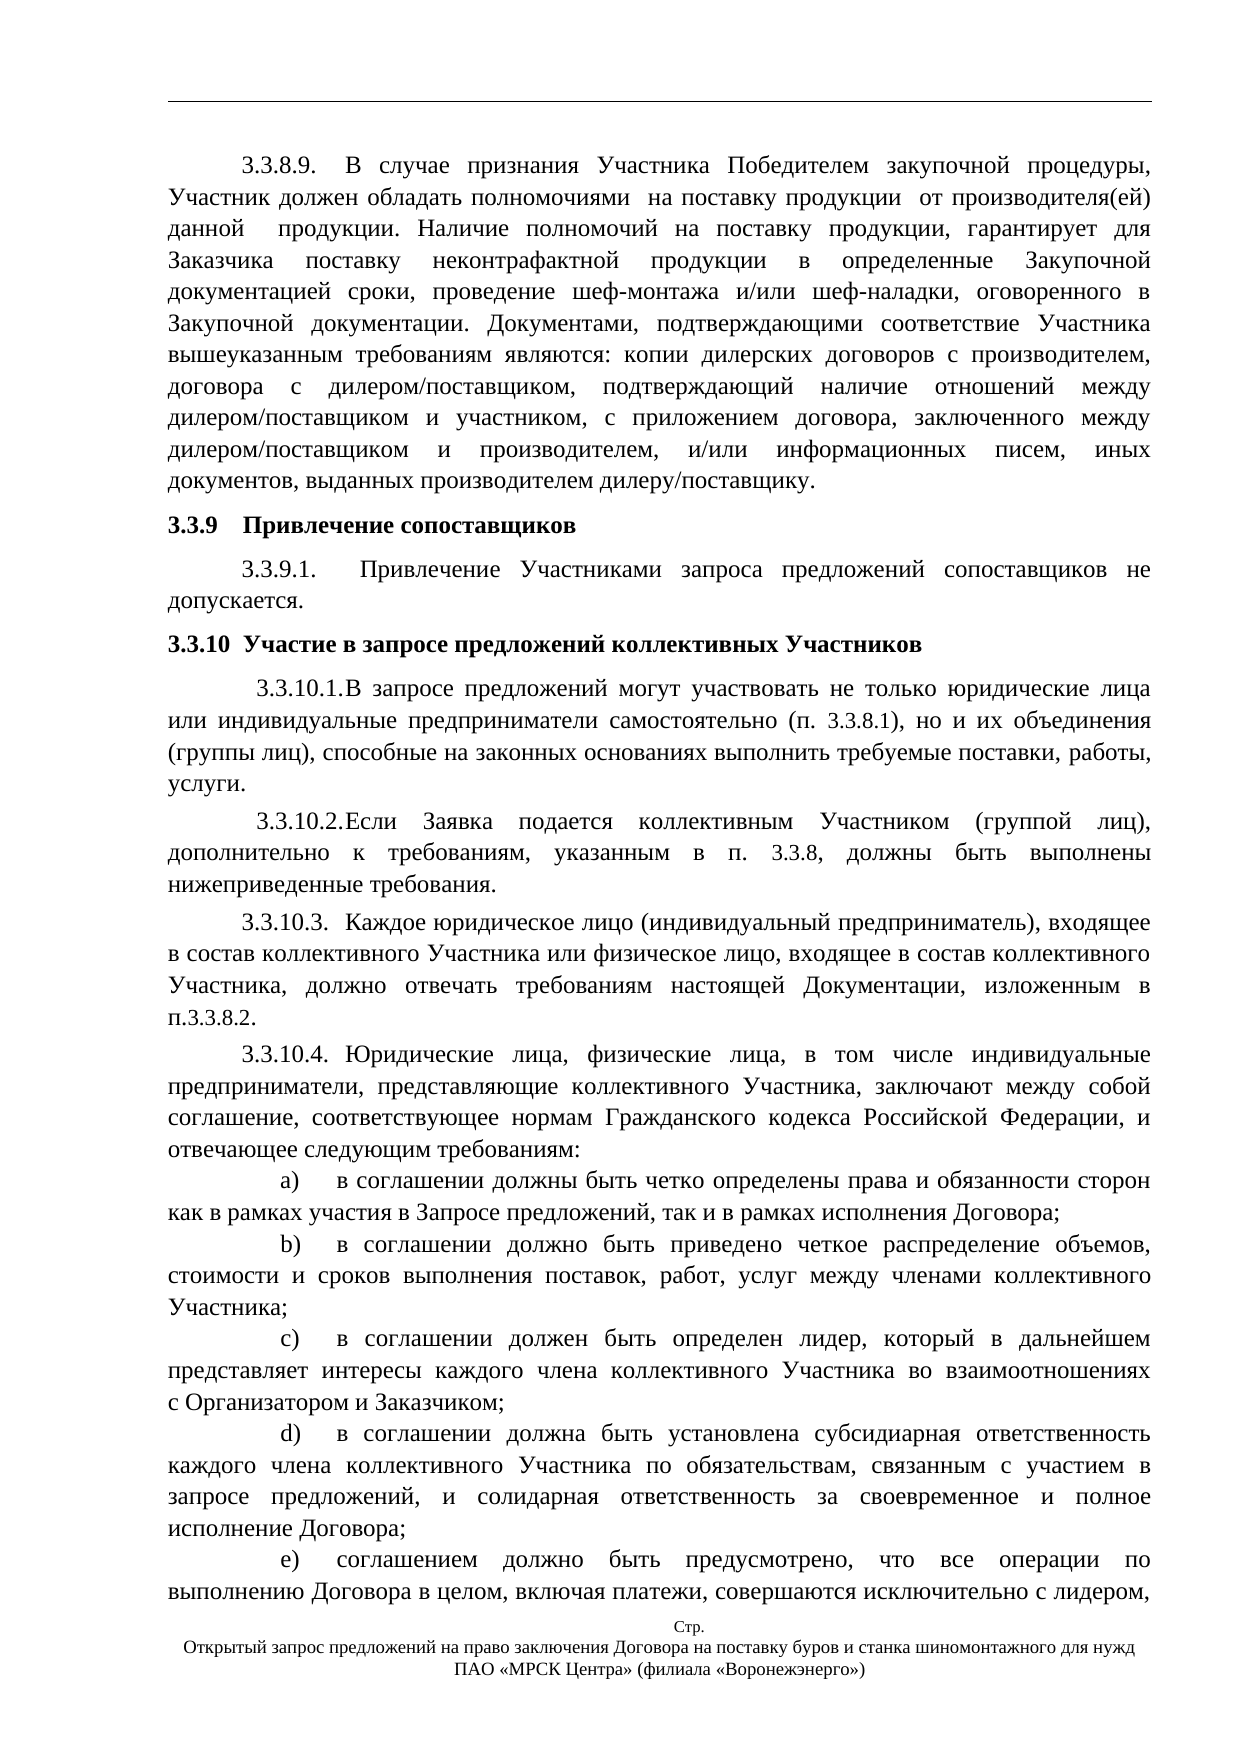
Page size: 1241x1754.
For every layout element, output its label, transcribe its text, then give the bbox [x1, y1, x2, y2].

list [168, 1544, 1152, 1605]
list в соглашении должно быть приведено четкое распределение объемов, стоимости и сроков выполнения поставок, работ, услуг между членами коллективного Участника; [168, 1229, 1152, 1321]
list В случае признания Участника Победителем закупочной процедуры, Участник должен обладать полномочиями на поставку продукции от производителя(ей) данной продукции. Наличие полномочий на поставку продукции, гарантирует для Заказчика поставку неконтрафактной продукции в определенные Закупочной документацией сроки, проведение шеф-монтажа и/или шеф-наладки, оговоренного в Закупочной документации. Документами, подтверждающими соответствие Участника вышеуказанным требованиям являются: копии дилерских договоров с производителем, договора с дилером/поставщиком, подтверждающий наличие отношений между дилером/поставщиком и участником, с приложением договора, заключенного между дилером/поставщиком и производителем, и/или информационных писем, иных документов, выданных производителем дилеру/поставщику. [168, 150, 1152, 494]
subtitle Привлечение сопоставщиков [168, 510, 1152, 538]
subtitle Участие в запросе предложений коллективных Участников [168, 629, 1152, 658]
list в соглашении должна быть установлена субсидиарная ответственность каждого члена коллективного Участника по обязательствам, связанным с участием в запросе предложений, и солидарная ответственность за своевременное и полное исполнение Договора; [168, 1418, 1152, 1542]
list в соглашении должны быть четко определены права и обязанности сторон как в рамках участия в Запросе предложений, так и в рамках исполнения Договора; [168, 1166, 1152, 1226]
list Если Заявка подается коллективным Участником (группой лиц), дополнительно к требованиям, указанным в п. 3.3.8, должны быть выполнены нижеприведенные требования. [168, 806, 1152, 898]
list в соглашении должен быть определен лидер, который в дальнейшем представляет интересы каждого члена коллективного Участника во взаимоотношениях с Организатором и Заказчиком; [168, 1323, 1152, 1415]
list Привлечение Участниками запроса предложений сопоставщиков не допускается. [168, 554, 1152, 614]
list В запросе предложений могут участвовать не только юридические лица или индивидуальные предприниматели самостоятельно (п. 3.3.8.1), но и их объединения (группы лиц), способные на законных основаниях выполнить требуемые поставки, работы, услуги. [168, 673, 1152, 797]
list Юридические лица, физические лица, в том числе индивидуальные предприниматели, представляющие коллективного Участника, заключают между собой соглашение, соответствующее нормам Гражданского кодекса Российской Федерации, и отвечающее следующим требованиям: [168, 1039, 1152, 1163]
list Каждое юридическое лицо (индивидуальный предприниматель), входящее в состав коллективного Участника или физическое лицо, входящее в состав коллективного Участника, должно отвечать требованиям настоящей Документации, изложенным в п.3.3.8.2. [168, 907, 1152, 1030]
